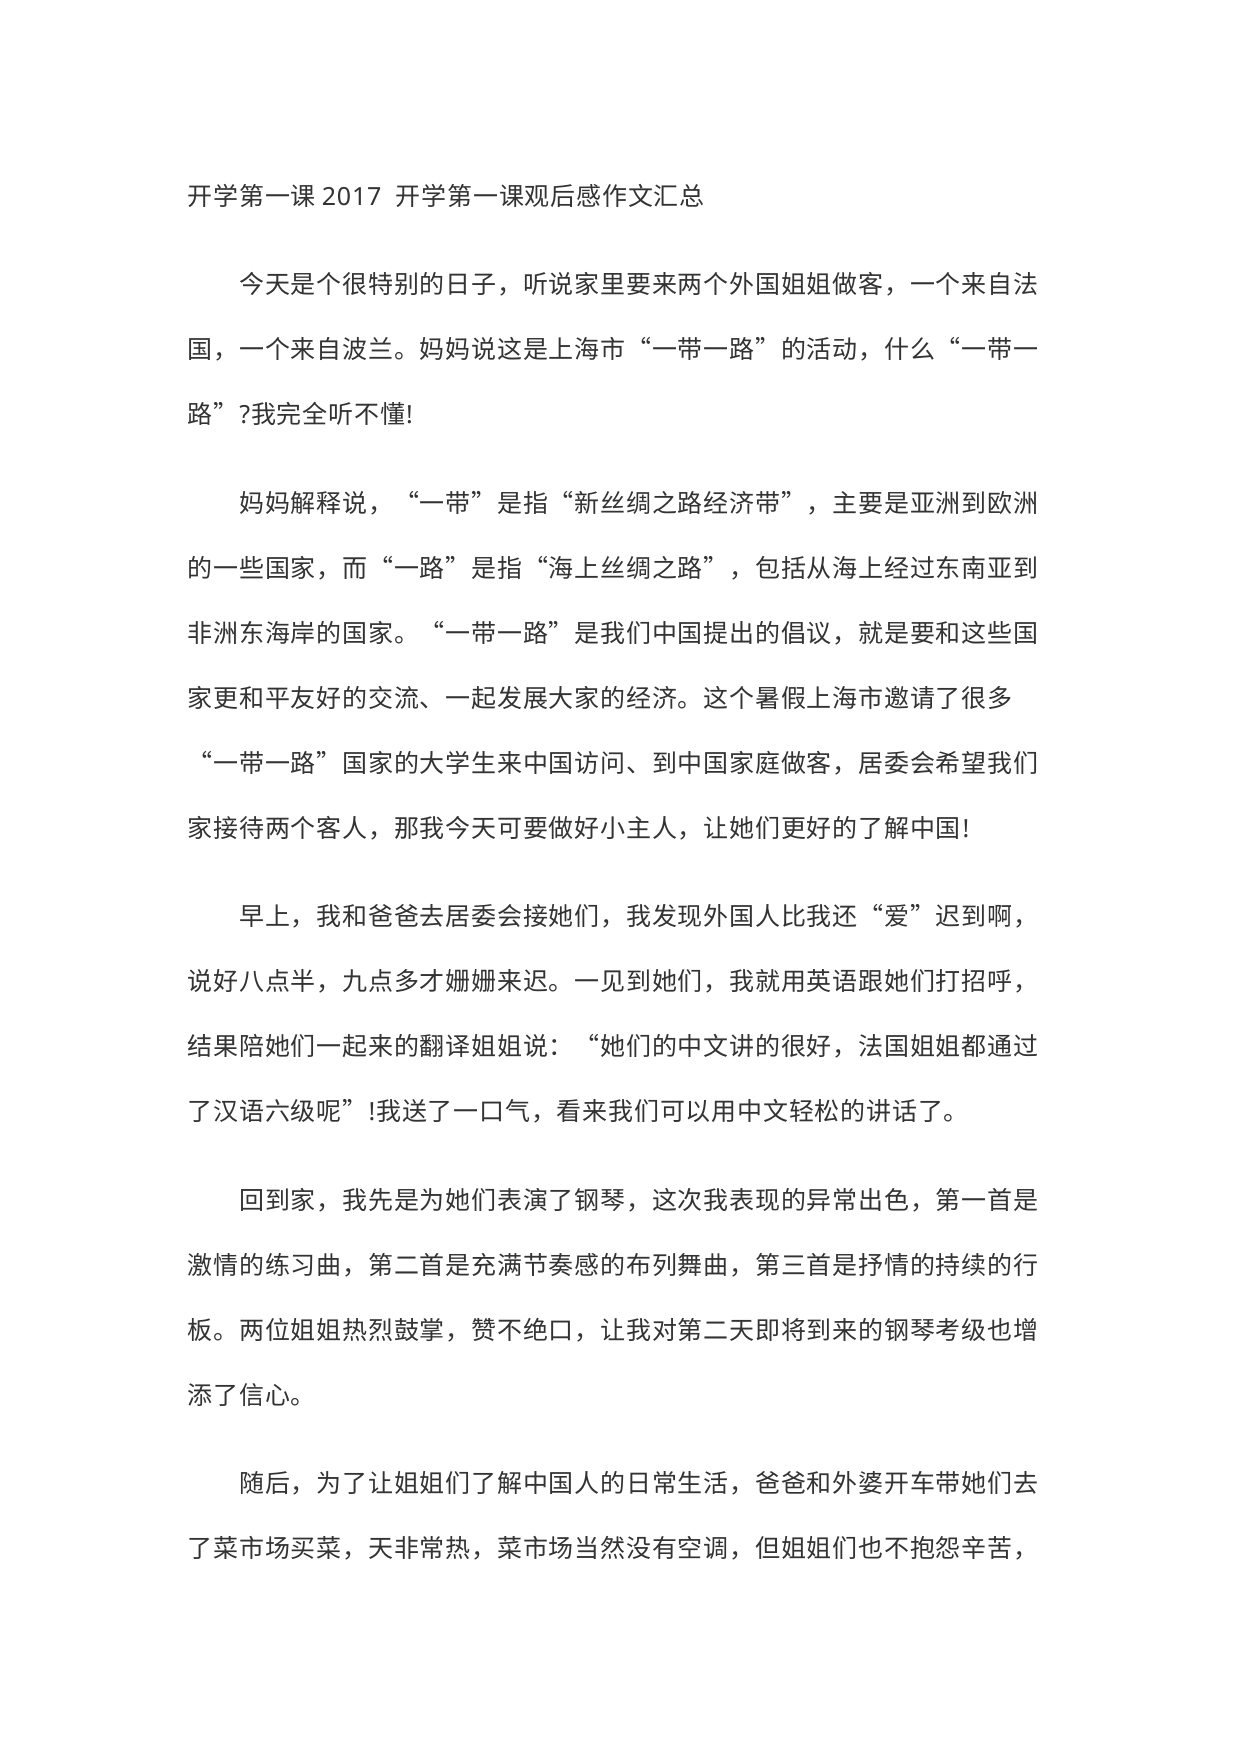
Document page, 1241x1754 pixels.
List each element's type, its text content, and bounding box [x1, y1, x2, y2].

text 早上，我和爸爸去居委会接她们，我发现外国人比我还“爱”迟到啊，说好八点半，九点多才姗姗来迟。一见到她们，我就用英语跟她们打招呼，结果陪她们一起来的翻译姐姐说：“她们的中文讲的很好，法国姐姐都通过了汉语六级呢”!我送了一口气，看来我们可以用中文轻松的讲话了。 [187, 882, 1053, 1142]
text 妈妈解释说，“一带”是指“新丝绸之路经济带”，主要是亚洲到欧洲的一些国家，而“一路”是指“海上丝绸之路”，包括从海上经过东南亚到非洲东海岸的国家。“一带一路”是我们中国提出的倡议，就是要和这些国家更和平友好的交流、一起发展大家的经济。这个暑假上海市邀请了很多“一带一路”国家的大学生来中国访问、到中国家庭做客，居委会希望我们家接待两个客人，那我今天可要做好小主人，让她们更好的了解中国! [187, 469, 1053, 859]
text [187, 1449, 1053, 1579]
text 回到家，我先是为她们表演了钢琴，这次我表现的异常出色，第一首是激情的练习曲，第二首是充满节奏感的布列舞曲，第三首是抒情的持续的行板。两位姐姐热烈鼓掌，赞不绝口，让我对第二天即将到来的钢琴考级也增添了信心。 [187, 1166, 1053, 1426]
text 开学第一课2017 开学第一课观后感作文汇总 [187, 162, 1053, 227]
text 今天是个很特别的日子，听说家里要来两个外国姐姐做客，一个来自法国，一个来自波兰。妈妈说这是上海市“一带一路”的活动，什么“一带一路”?我完全听不懂! [187, 250, 1053, 445]
